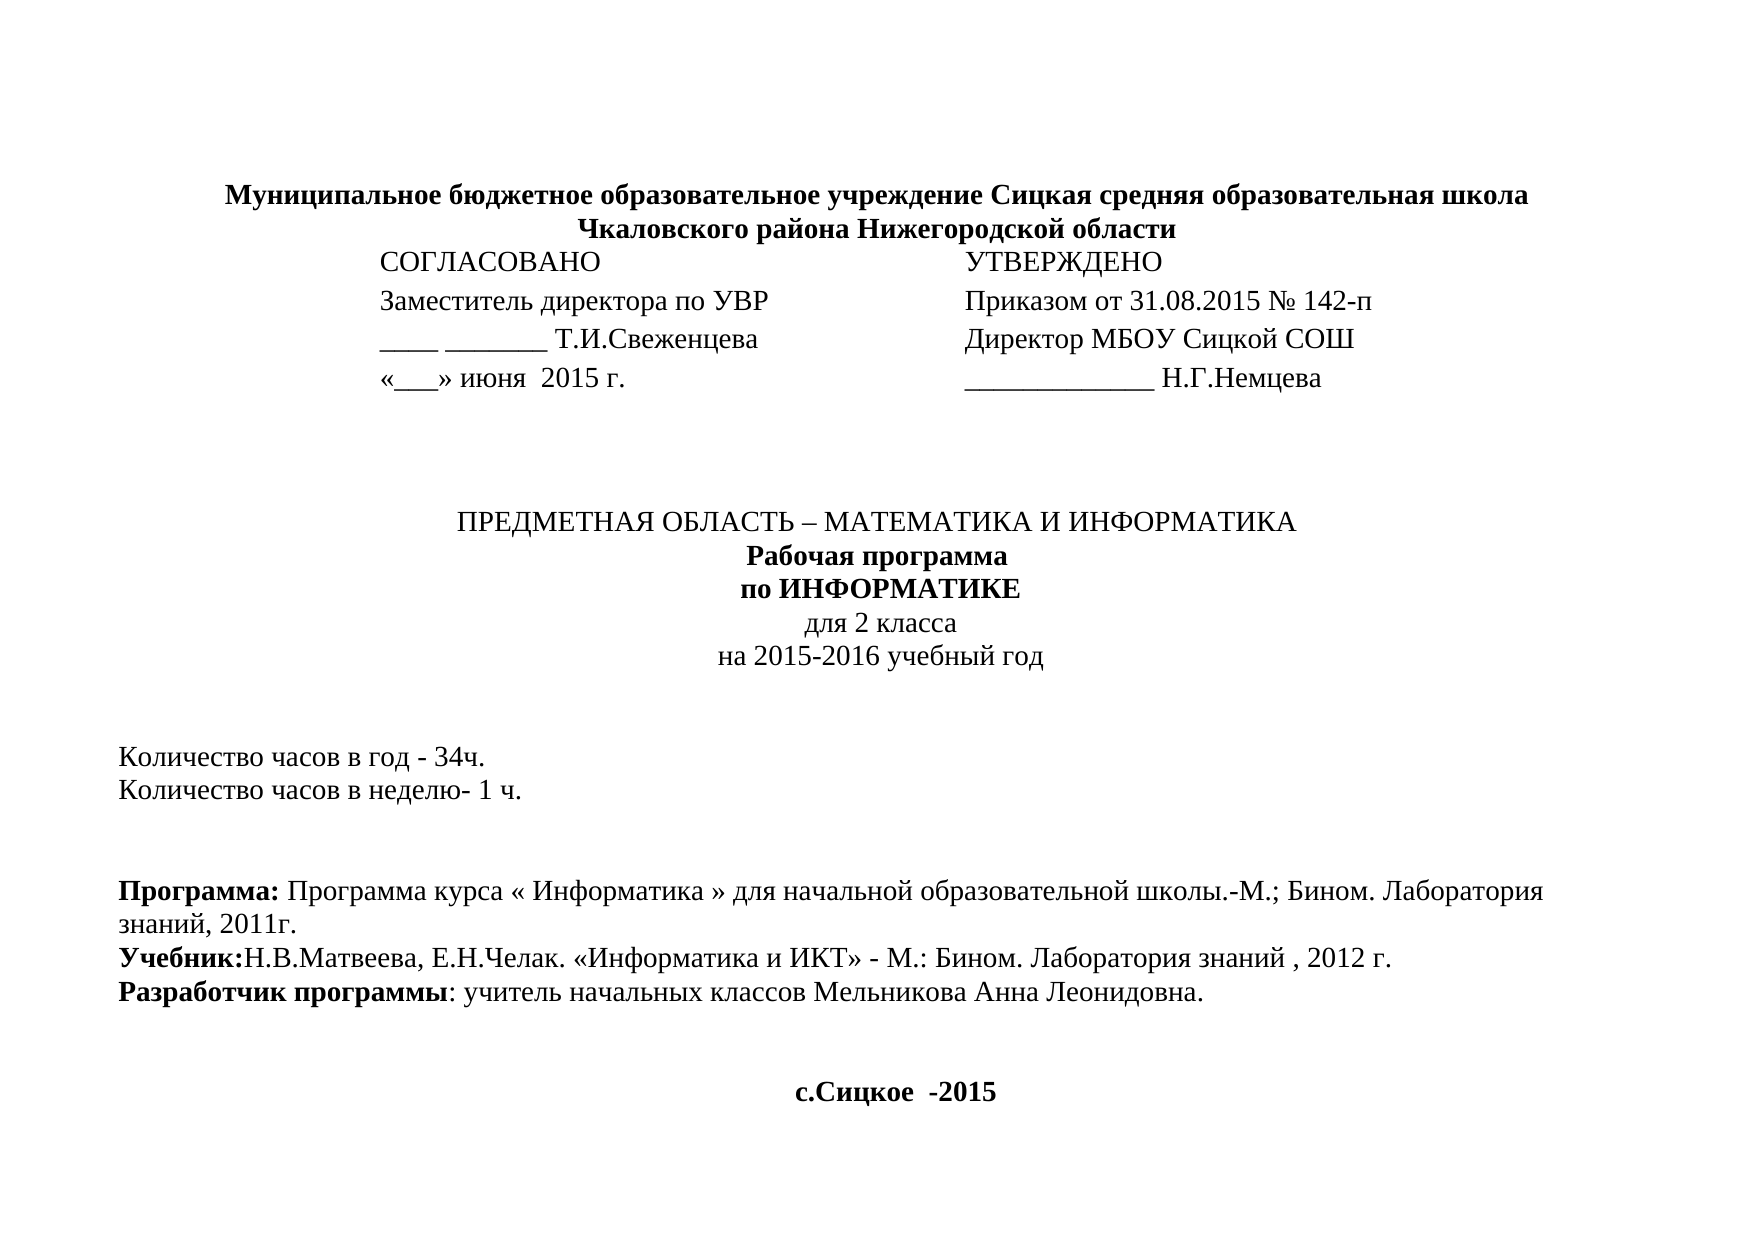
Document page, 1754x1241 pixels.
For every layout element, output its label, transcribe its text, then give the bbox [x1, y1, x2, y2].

text ПРЕДМЕТНАЯ ОБЛАСТЬ – МАТЕМАТИКА И ИНФОРМАТИКА [118, 504, 1636, 538]
text с.Сицкое -2015 [118, 1074, 1636, 1108]
text Рабочая программа [118, 538, 1636, 571]
text для 2 класса [118, 605, 1636, 638]
text Учебник:Н.В.Матвеева, Е.Н.Челак. «Информатика и ИКТ» - М.: Бином. Лаборатория знаний , . [118, 940, 1636, 974]
text Муниципальное бюджетное образовательное учреждение Сицкая средняя образовательная школа Чкаловского района Нижегородской области [118, 177, 1636, 244]
text Разработчик программы: учитель начальных классов Мельникова Анна Леонидовна. [118, 974, 1636, 1007]
table_header УТВЕРЖДЕНО Приказом от 31.08.2015 № 142-п Директор МБОУ Сицкой СОШ _____________ Н.Г.Немцева [953, 244, 1386, 437]
text Количество часов в год - 34ч. [118, 739, 1636, 772]
text Программа: Программа курса « Информатика » для начальной образовательной школы.-М.; Бином. Лаборатория знаний, 2011г. [118, 873, 1636, 940]
table_header СОГЛАСОВАНО Заместитель директора по УВР ____ _______ Т.И.Свеженцева «___» июня 2015 г. [368, 244, 953, 437]
text Количество часов в неделю- 1 ч. [118, 772, 1636, 806]
text на 2015-2016 учебный год [118, 638, 1636, 672]
text по ИНФОРМАТИКЕ [118, 571, 1636, 605]
